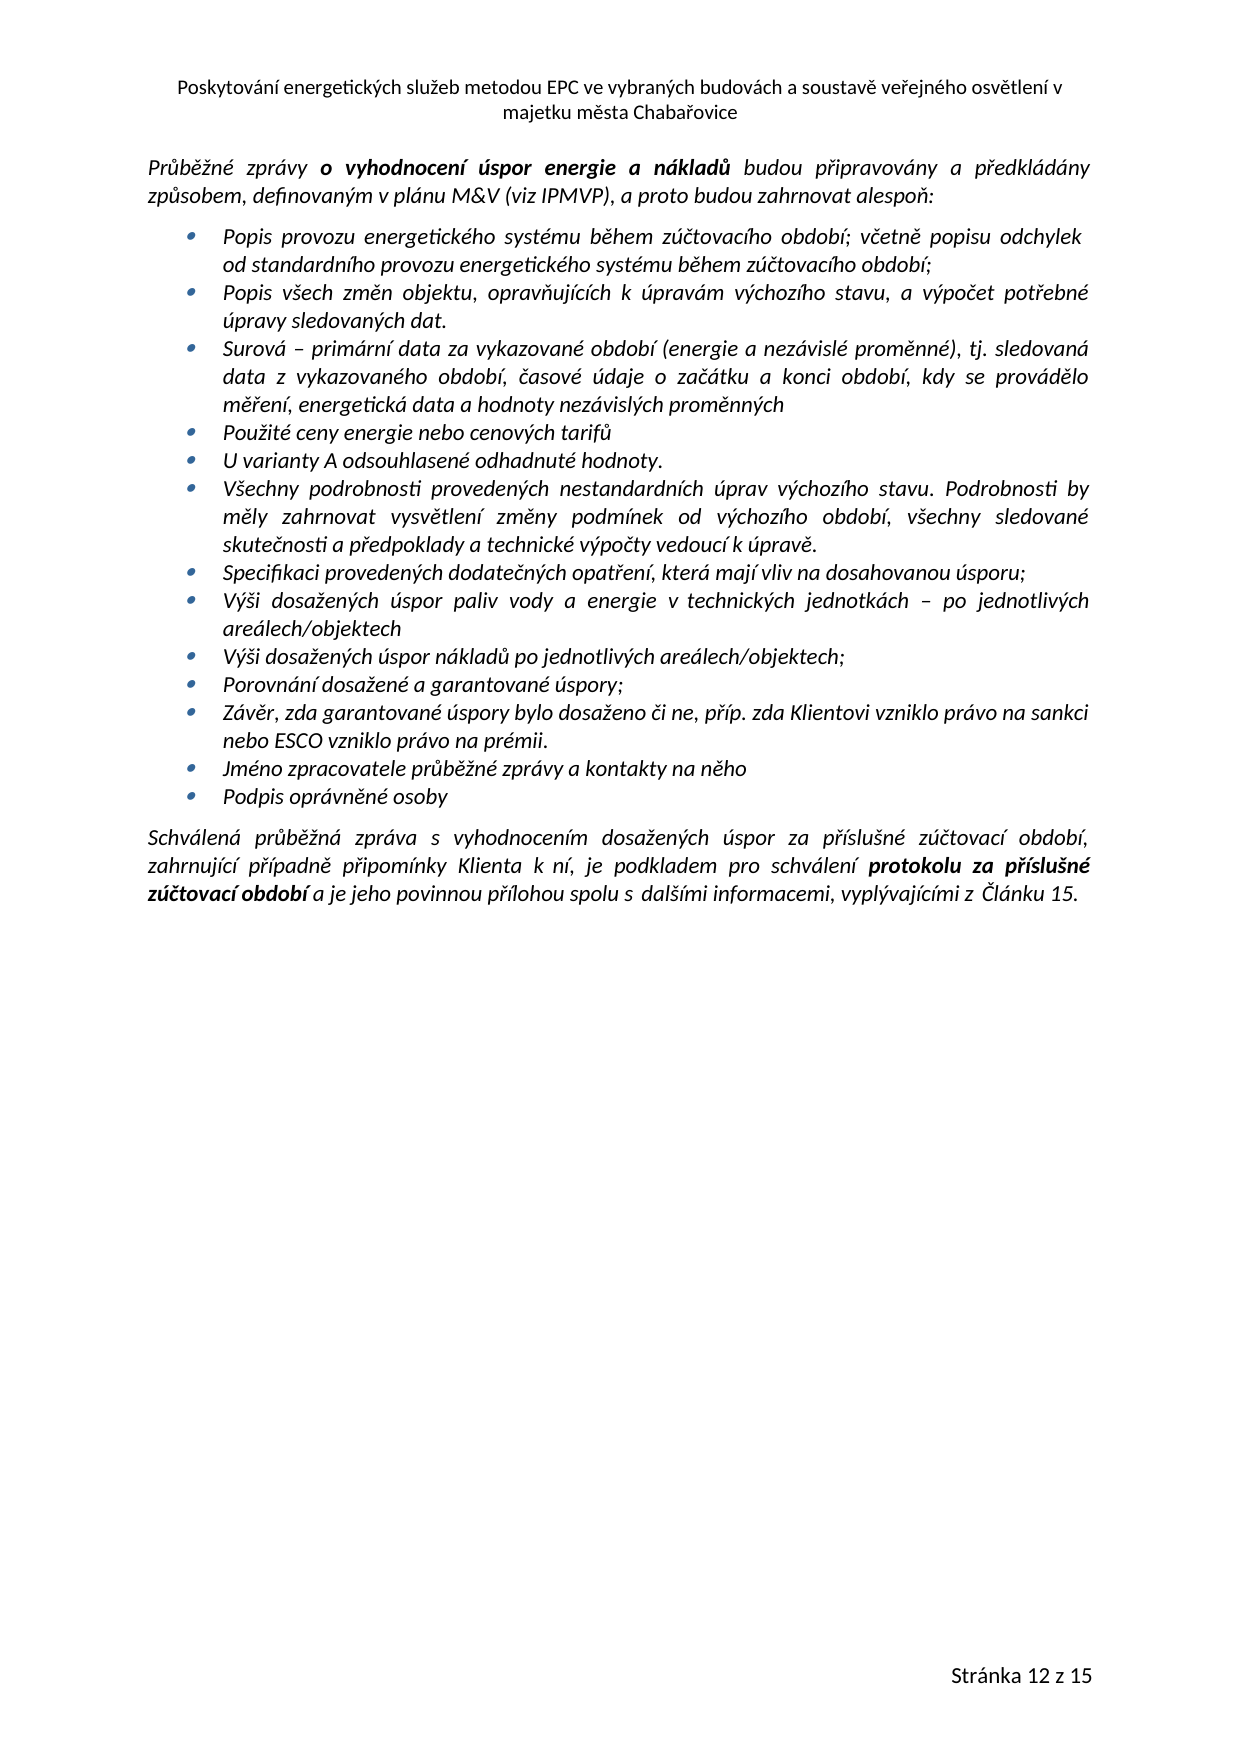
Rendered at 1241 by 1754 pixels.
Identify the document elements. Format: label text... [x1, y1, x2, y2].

list Jméno zpracovatele průběžné zprávy a kontakty na něho [185, 754, 1092, 782]
list Všechny podrobnosti provedených nestandardních úprav výchozího stavu. Podrobnosti by měly zahrnovat vysvětlení změny podmínek od výchozího období, všechny sledované skutečnosti a předpoklady a technické výpočty vedoucí k úpravě. [185, 474, 1092, 558]
list Výši dosažených úspor paliv vody a energie v technických jednotkách – po jednotlivých areálech/objektech [185, 586, 1092, 642]
list Surová – primární data za vykazované období (energie a nezávislé proměnné), tj. sledovaná data z vykazovaného období, časové údaje o začátku a konci období, kdy se provádělo měření, energetická data a hodnoty nezávislých proměnných [185, 334, 1092, 418]
list Popis provozu energetického systému během zúčtovacího období; včetně popisu odchylek od standardního provozu energetického systému během zúčtovacího období; [185, 222, 1092, 278]
list Použité ceny energie nebo cenových tarifů [185, 418, 1092, 446]
list Popis všech změn objektu, opravňujících k úpravám výchozího stavu, a výpočet potřebné úpravy sledovaných dat. [185, 278, 1092, 334]
list Porovnání dosažené a garantované úspory; [185, 670, 1092, 698]
list Specifikaci provedených dodatečných opatření, která mají vliv na dosahovanou úsporu; [185, 558, 1092, 586]
list U varianty A odsouhlasené odhadnuté hodnoty. [185, 446, 1092, 474]
list Závěr, zda garantované úspory bylo dosaženo či ne, příp. zda Klientovi vzniklo právo na sankci nebo ESCO vzniklo právo na prémii. [185, 698, 1092, 754]
list Výši dosažených úspor nákladů po jednotlivých areálech/objektech; [185, 642, 1092, 670]
text Průběžné zprávy o vyhodnocení úspor energie a nákladů budou připravovány a předkládány způsobem, definovaným v plánu M&V (viz IPMVP), a proto budou zahrnovat alespoň: [148, 153, 1092, 209]
text Schválená průběžná zpráva s vyhodnocením dosažených úspor za příslušné zúčtovací období, zahrnující případně připomínky Klienta k ní, je podkladem pro schválení protokolu za příslušné zúčtovací období a je jeho povinnou přílohou spolu s dalšími informacemi, vyplývajícími z Článku 15. [148, 823, 1092, 907]
list Podpis oprávněné osoby [185, 782, 1092, 811]
